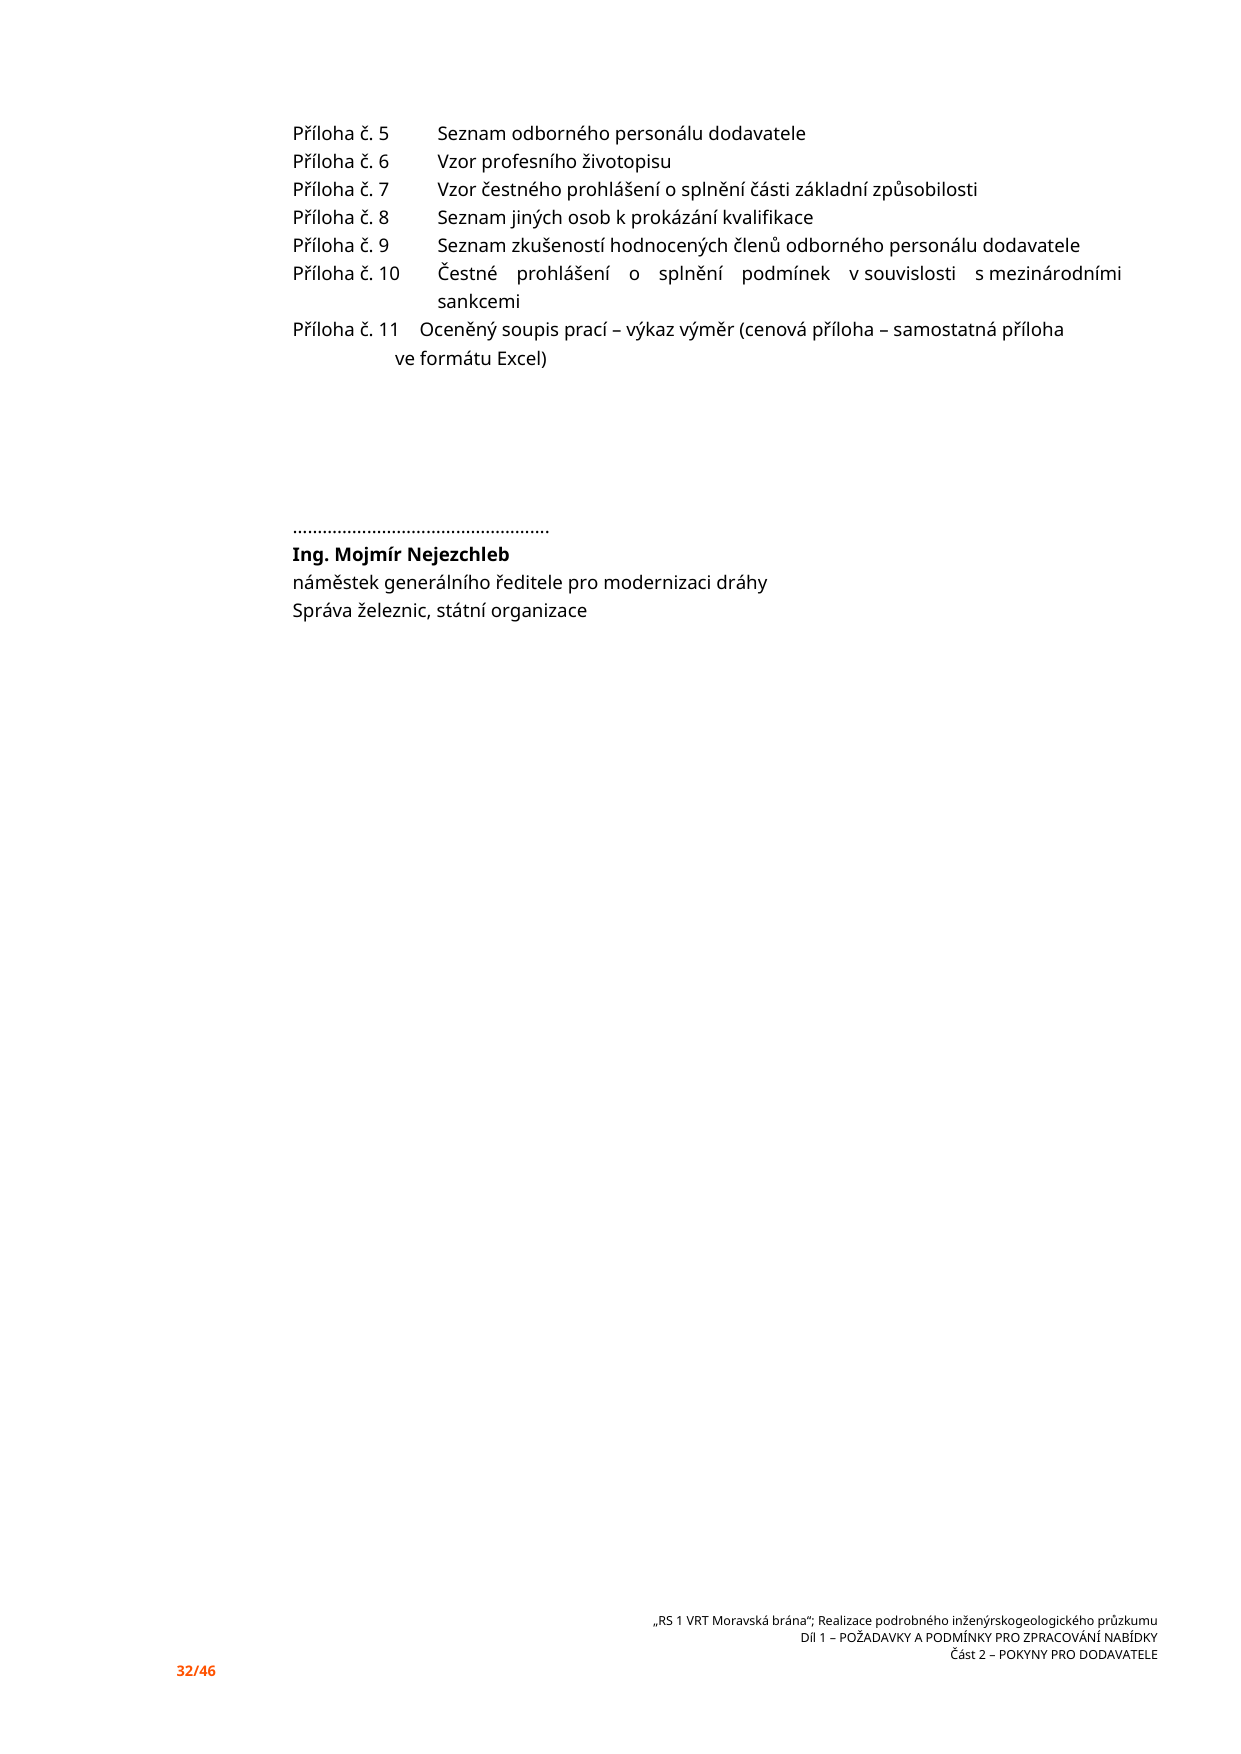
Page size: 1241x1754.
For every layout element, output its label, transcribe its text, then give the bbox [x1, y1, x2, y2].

text Příloha č. 10 Čestné prohlášení o splnění podmínek v souvislosti s mezinárodními sankcemi [292, 261, 1122, 314]
text náměstek generálního ředitele pro modernizaci dráhy [292, 569, 1122, 594]
text Příloha č. 8 Seznam jiných osob k prokázání kvalifikace [292, 205, 1122, 230]
text Příloha č. 9 Seznam zkušeností hodnocených členů odborného personálu dodavatele [292, 233, 1122, 258]
text ve formátu Excel) [292, 345, 1122, 370]
text Správa železnic, státní organizace [292, 597, 1122, 622]
text Příloha č. 11 Oceněný soupis prací – výkaz výměr (cenová příloha – samostatná příloha [292, 317, 1122, 342]
text Příloha č. 7 Vzor čestného prohlášení o splnění části základní způsobilosti [292, 177, 1122, 202]
text Příloha č. 5 Seznam odborného personálu dodavatele [292, 121, 1122, 146]
text ……………………………………………. [292, 513, 1122, 538]
text Příloha č. 6 Vzor profesního životopisu [292, 149, 1122, 174]
text Ing. Mojmír Nejezchleb [292, 541, 1122, 566]
